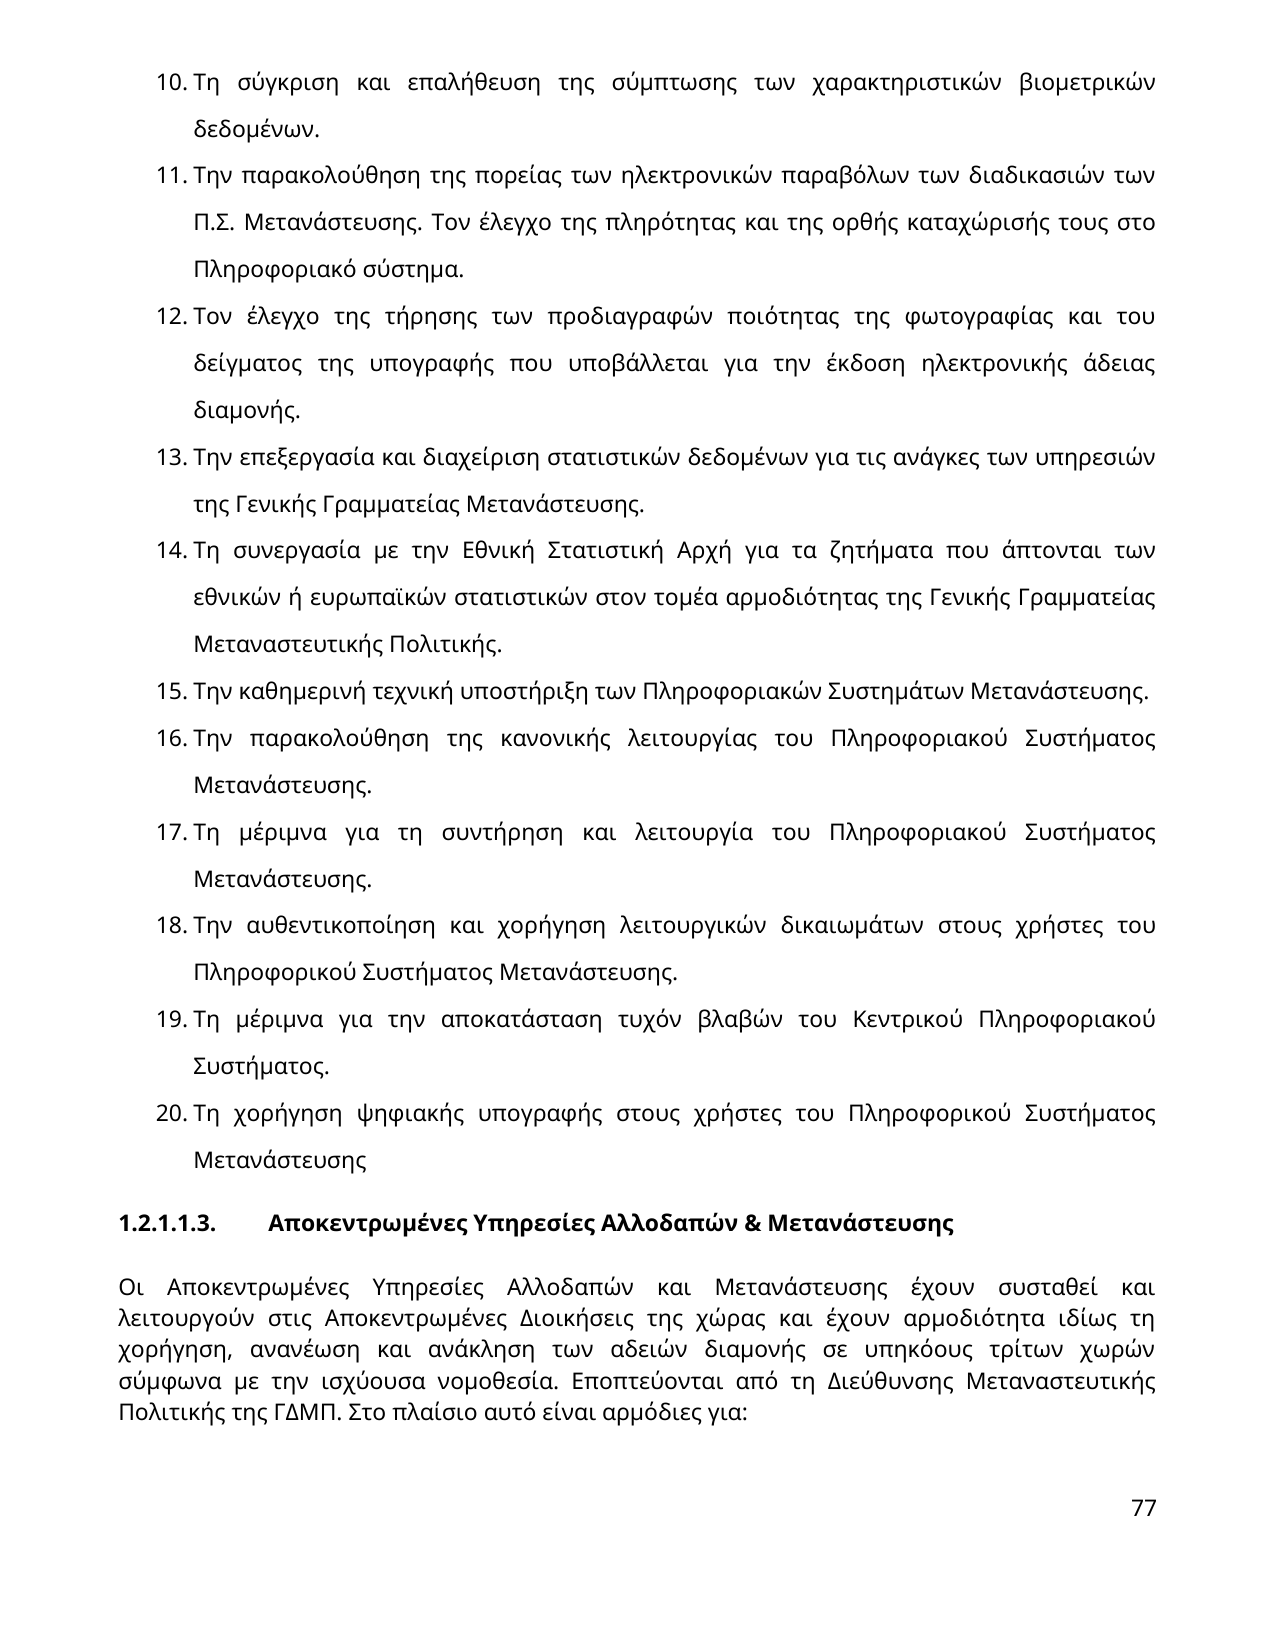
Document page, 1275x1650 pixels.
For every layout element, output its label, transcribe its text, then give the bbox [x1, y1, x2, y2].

subtitle Αποκεντρωμένες Υπηρεσίες Αλλοδαπών & Μετανάστευσης [118, 1207, 1157, 1238]
list Την αυθεντικοποίηση και χορήγηση λειτουργικών δικαιωμάτων στους χρήστες του Πληροφορικού Συστήματος Μετανάστευσης. [156, 909, 1157, 987]
list Την παρακολούθηση της κανονικής λειτουργίας του Πληροφοριακού Συστήματος Μετανάστευσης. [156, 722, 1157, 800]
list Τη χορήγηση ψηφιακής υπογραφής στους χρήστες του Πληροφορικού Συστήματος Μετανάστευσης [156, 1097, 1157, 1175]
list Τον έλεγχο της τήρησης των προδιαγραφών ποιότητας της φωτογραφίας και του δείγματος της υπογραφής που υποβάλλεται για την έκδοση ηλεκτρονικής άδειας διαμονής. [156, 300, 1157, 425]
list Τη συνεργασία με την Εθνική Στατιστική Αρχή για τα ζητήματα που άπτονται των εθνικών ή ευρωπαϊκών στατιστικών στον τομέα αρμοδιότητας της Γενικής Γραμματείας Μεταναστευτικής Πολιτικής. [156, 534, 1157, 659]
list Την παρακολούθηση της πορείας των ηλεκτρονικών παραβόλων των διαδικασιών των Π.Σ. Μετανάστευσης. Τον έλεγχο της πληρότητας και της ορθής καταχώρισής τους στο Πληροφοριακό σύστημα. [156, 159, 1157, 284]
list Την καθημερινή τεχνική υποστήριξη των Πληροφοριακών Συστημάτων Μετανάστευσης. [156, 675, 1157, 706]
list Τη σύγκριση και επαλήθευση της σύμπτωσης των χαρακτηριστικών βιομετρικών δεδομένων. [156, 66, 1157, 144]
list Τη μέριμνα για τη συντήρηση και λειτουργία του Πληροφοριακού Συστήματος Μετανάστευσης. [156, 816, 1157, 894]
text Οι Αποκεντρωμένες Υπηρεσίες Αλλοδαπών και Μετανάστευσης έχουν συσταθεί και λειτουργούν στις Αποκεντρωμένες Διοικήσεις της χώρας και έχουν αρμοδιότητα ιδίως τη χορήγηση, ανανέωση και ανάκληση των αδειών διαμονής σε υπηκόους τρίτων χωρών σύμφωνα με την ισχύουσα νομοθεσία. Εποπτεύονται από τη Διεύθυνσης Μεταναστευτικής Πολιτικής της ΓΔΜΠ. Στο πλαίσιο αυτό είναι αρμόδιες για: [118, 1271, 1157, 1427]
list Τη μέριμνα για την αποκατάσταση τυχόν βλαβών του Κεντρικού Πληροφοριακού Συστήματος. [156, 1003, 1157, 1081]
list Την επεξεργασία και διαχείριση στατιστικών δεδομένων για τις ανάγκες των υπηρεσιών της Γενικής Γραμματείας Μετανάστευσης. [156, 441, 1157, 519]
